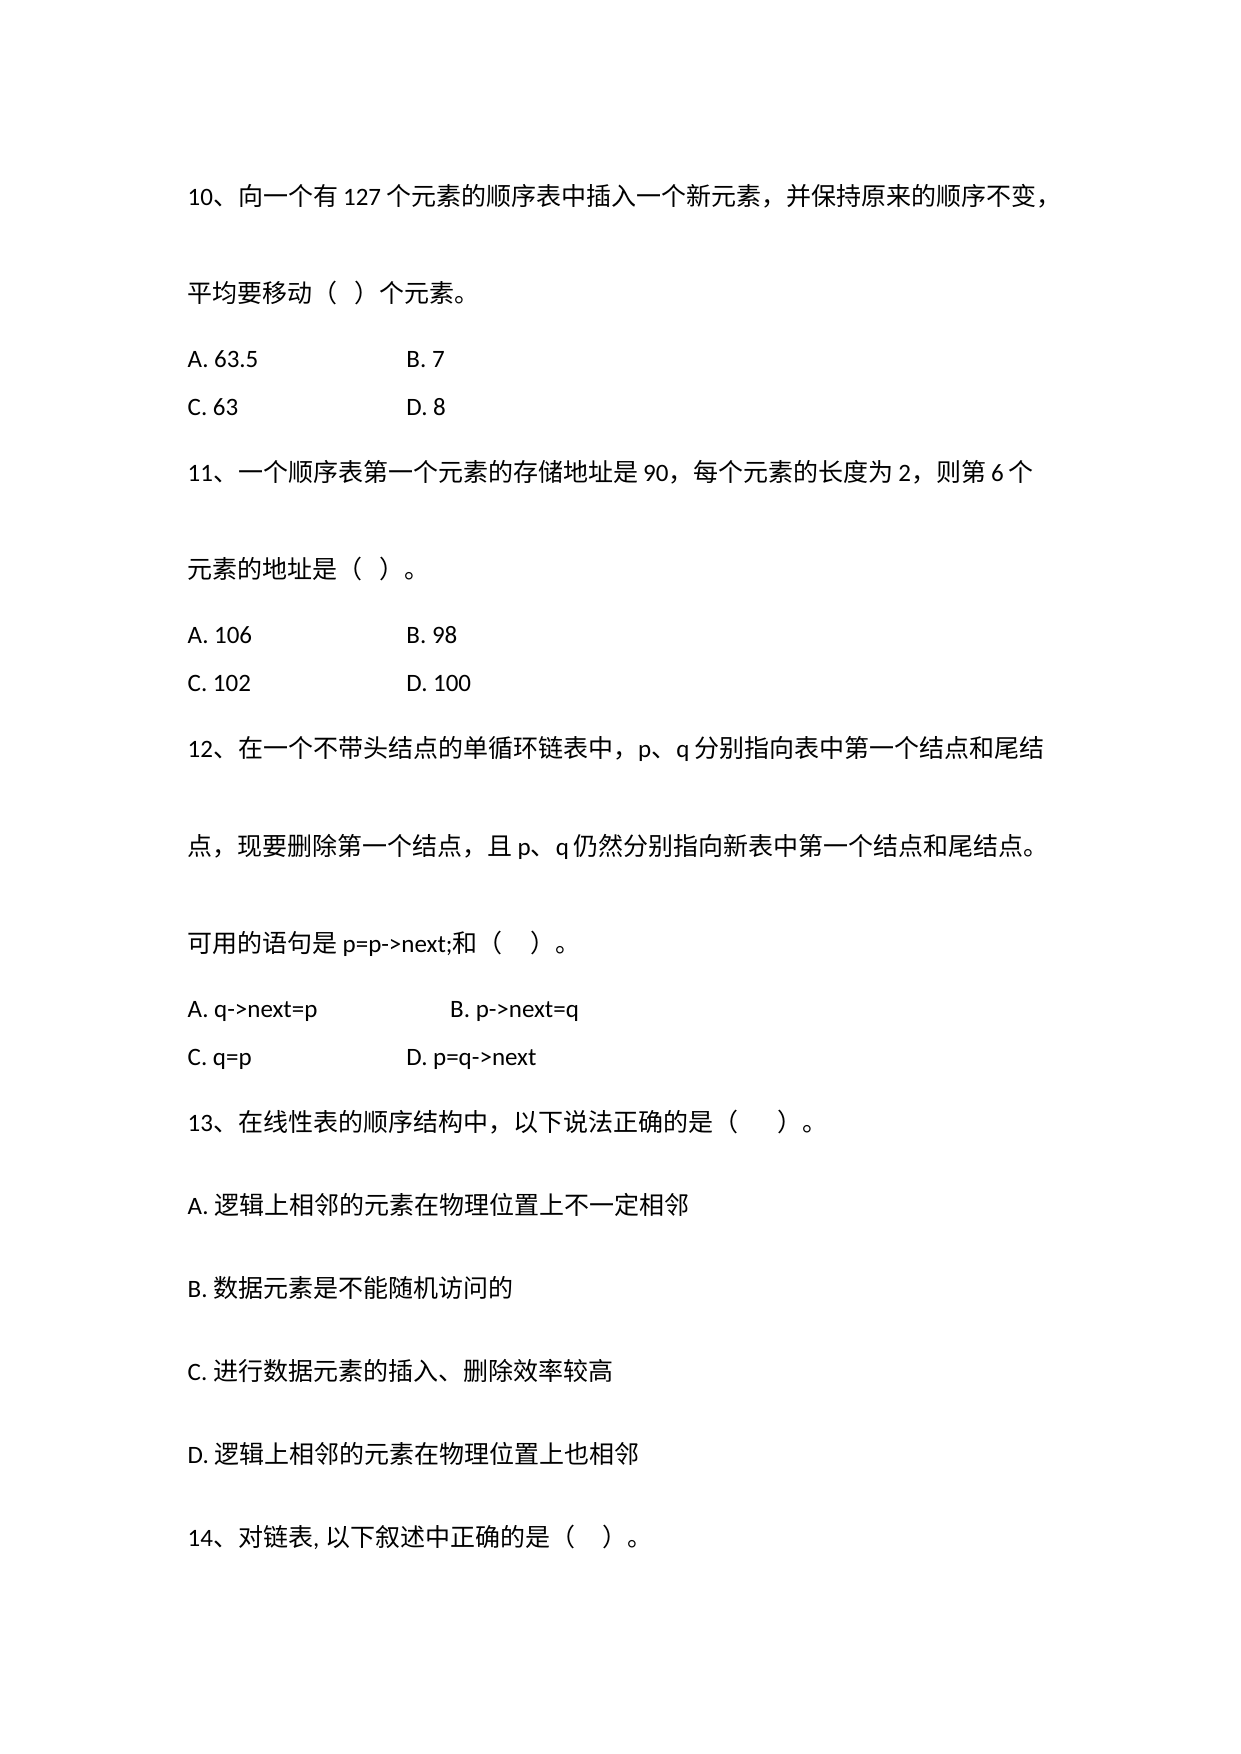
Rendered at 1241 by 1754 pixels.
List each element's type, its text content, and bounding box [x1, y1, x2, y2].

text 10、向一个有127个元素的顺序表中插入一个新元素，并保持原来的顺序不变，平均要移动（ ）个元素。 [187, 162, 1053, 324]
text D. 逻辑上相邻的元素在物理位置上也相邻 [187, 1420, 1053, 1485]
text 12、在一个不带头结点的单循环链表中，p、q分别指向表中第一个结点和尾结点，现要删除第一个结点，且p、q仍然分别指向新表中第一个结点和尾结点。可用的语句是p=p->next;和（ ）。 [187, 714, 1053, 974]
text B. 数据元素是不能随机访问的 [187, 1254, 1053, 1319]
text C. q=p D. p=q->next [187, 1040, 1053, 1072]
text A. 106 B. 98 [187, 619, 1053, 651]
text 14、对链表, 以下叙述中正确的是（ ）。 [187, 1503, 1053, 1568]
text 13、在线性表的顺序结构中，以下说法正确的是（ ）。 [187, 1088, 1053, 1153]
text C. 102 D. 100 [187, 666, 1053, 699]
text C. 进行数据元素的插入、删除效率较高 [187, 1337, 1053, 1402]
text A. 逻辑上相邻的元素在物理位置上不一定相邻 [187, 1171, 1053, 1236]
text C. 63 D. 8 [187, 390, 1053, 423]
text A. 63.5 B. 7 [187, 343, 1053, 375]
text 11、一个顺序表第一个元素的存储地址是90，每个元素的长度为2，则第6个元素的地址是（ ）。 [187, 438, 1053, 601]
text A. q->next=p B. p->next=q [187, 992, 1053, 1025]
